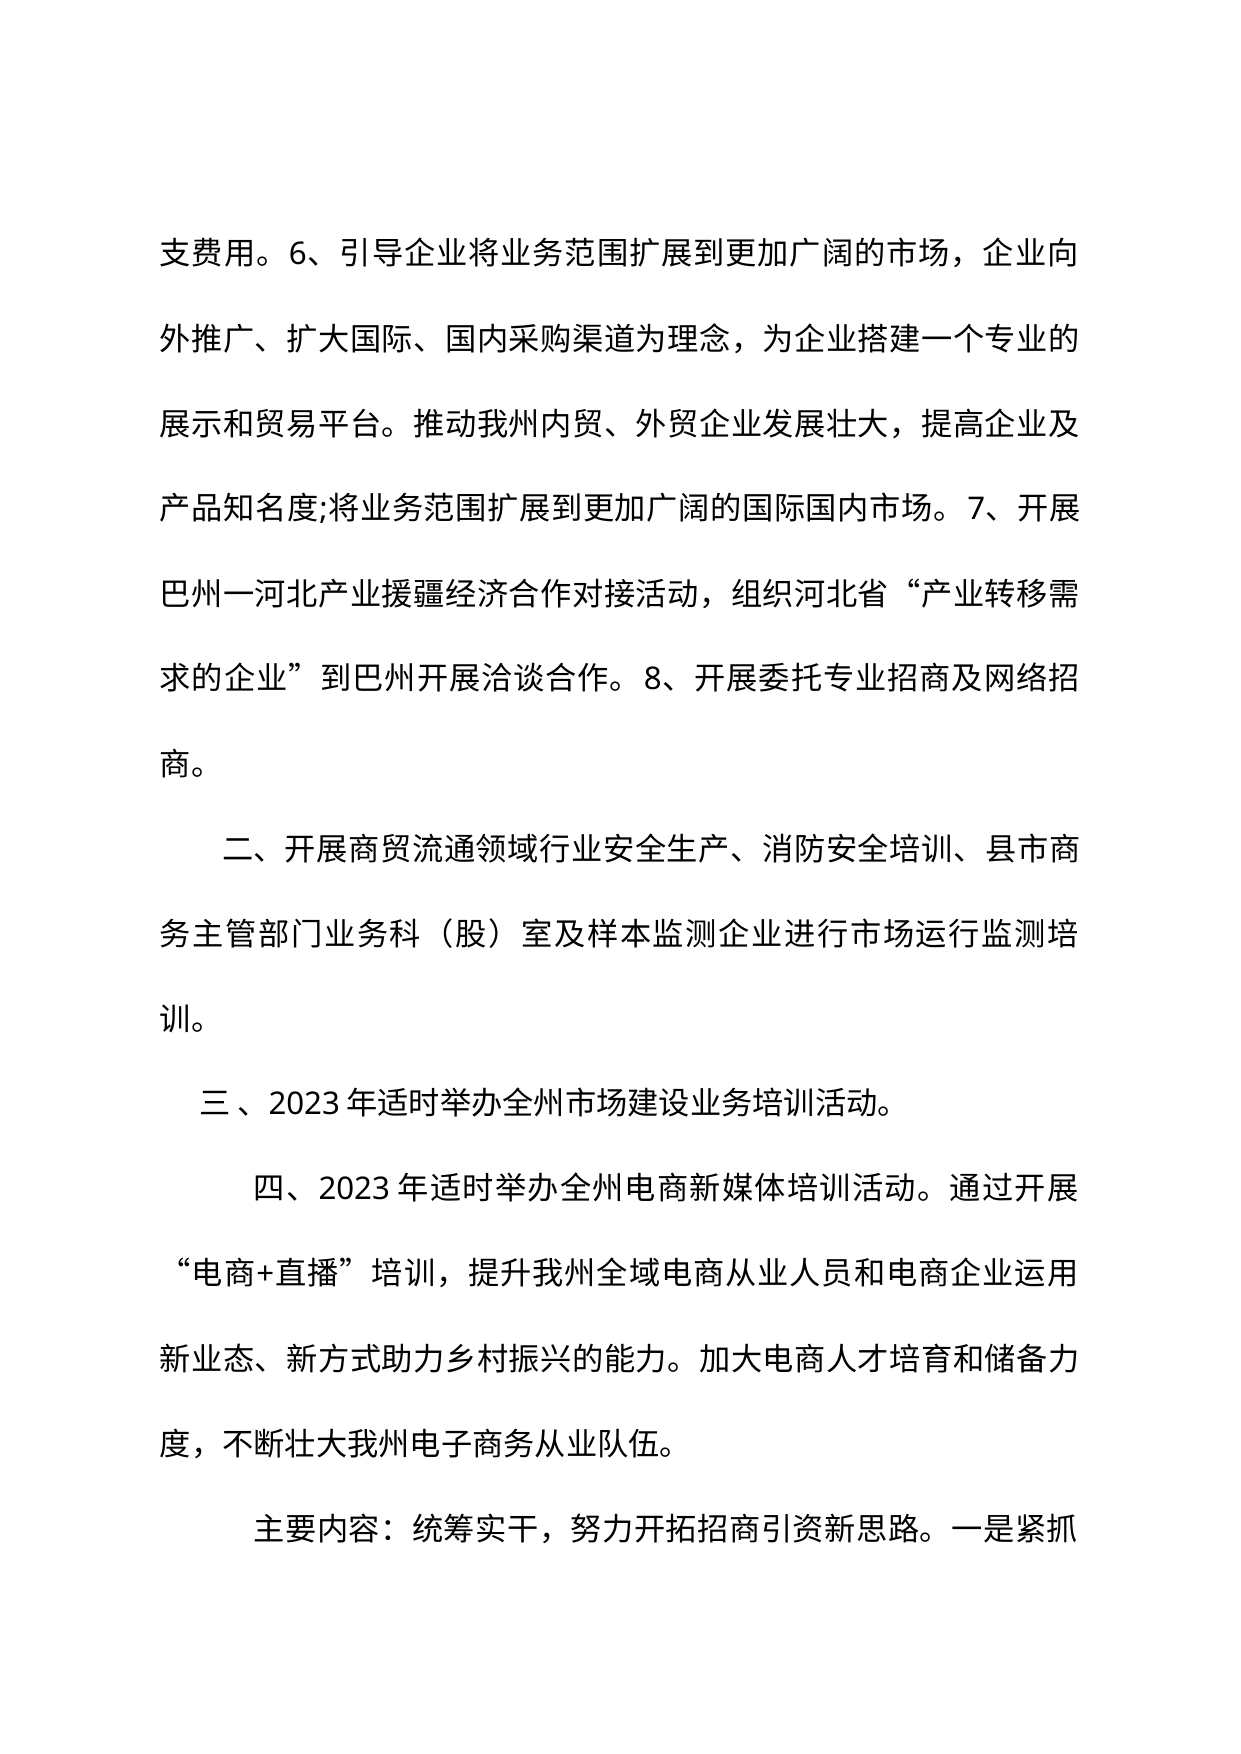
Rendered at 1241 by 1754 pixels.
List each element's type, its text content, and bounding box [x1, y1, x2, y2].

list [159, 209, 1081, 804]
list 四、2023年适时举办全州电商新媒体培训活动。通过开展“电商+直播”培训，提升我州全域电商从业人员和电商企业运用新业态、新方式助力乡村振兴的能力。加大电商人才培育和储备力度，不断壮大我州电子商务从业队伍。 [159, 1144, 1081, 1484]
list 三 、2023年适时举办全州市场建设业务培训活动。 [159, 1059, 1081, 1144]
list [159, 1484, 1081, 1569]
list 开展商贸流通领域行业安全生产、消防安全培训、县市商务主管部门业务科（股）室及样本监测企业进行市场运行监测培训。 [159, 804, 1081, 1059]
